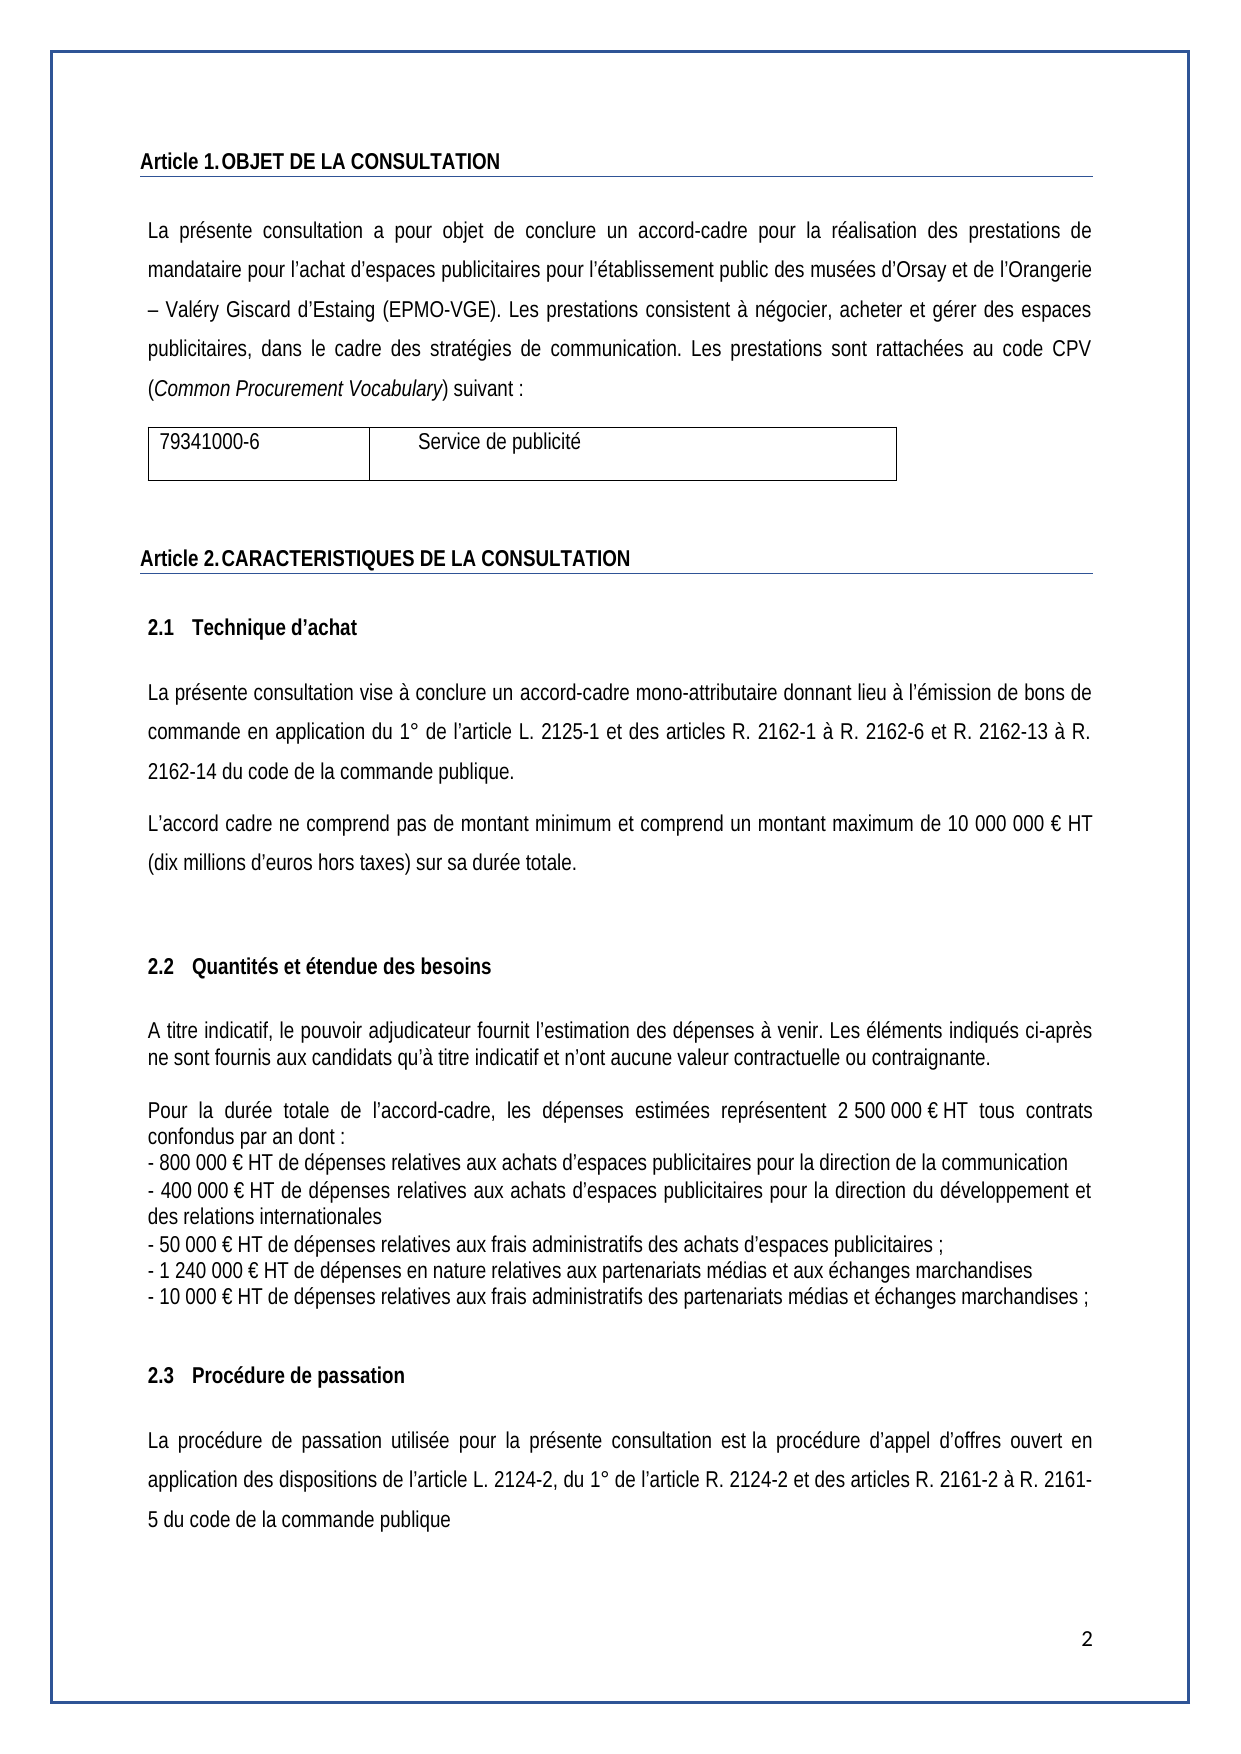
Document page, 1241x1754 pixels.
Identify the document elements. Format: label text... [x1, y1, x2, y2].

list Technique d’achat [148, 614, 1093, 641]
text La présente consultation a pour objet de conclure un accord-cadre pour la réalisation des prestations de mandataire pour l’achat d’espaces publicitaires pour l’établissement public des musées d’Orsay et de l’Orangerie – Valéry Giscard d’Estaing (EPMO-VGE). Les prestations consistent à négocier, acheter et gérer des espaces publicitaires, dans le cadre des stratégies de communication. Les prestations sont rattachées au code CPV (Common Procurement Vocabulary) suivant : [148, 217, 1093, 401]
list Procédure de passation [148, 1362, 1093, 1389]
text La présente consultation vise à conclure un [148, 679, 1093, 784]
text La procédure de passation utilisée pour la présente consultation est la [148, 1427, 1093, 1532]
text - 1 240 000 € HT de dépenses en nature relatives aux partenariats médias et aux échanges marchandises [148, 1257, 1093, 1283]
table_header Service de publicité [370, 428, 896, 479]
list CARACTERISTIQUES DE LA CONSULTATION [140, 545, 1093, 573]
text Pour la durée totale de l’accord-cadre, les dépenses estimées représentent 2 500 000 € HT tous contrats confondus par an dont : [148, 1097, 1093, 1149]
list OBJET DE LA CONSULTATION [140, 148, 1093, 176]
text - 800 000 € HT de dépenses relatives aux achats d’espaces publicitaires pour la direction de la communication [148, 1149, 1093, 1176]
list Quantités et étendue des besoins [148, 953, 1093, 979]
text - 10 000 € HT de dépenses relatives aux frais administratifs des partenariats médias et échanges marchandises ; [148, 1283, 1093, 1310]
table_header 79341000-6 [149, 428, 369, 479]
text - 400 000 € HT de dépenses relatives aux achats d’espaces publicitaires pour la direction du développement et des relations internationales [148, 1177, 1093, 1229]
text - 50 000 € HT de dépenses relatives aux frais administratifs des achats d’espaces publicitaires ; [148, 1231, 1093, 1257]
text L’accord cadre ne comprend pas de montant minimum et comprend un montant maximum de 10 000 000 € HT (dix millions d’euros hors taxes) sur sa durée totale. [148, 809, 1093, 875]
text A titre indicatif, le pouvoir adjudicateur fournit l’estimation des dépenses à venir. Les éléments indiqués ci-après ne sont fournis aux candidats qu’à titre indicatif et n’ont aucune valeur contractuelle ou contraignante. [148, 1017, 1093, 1070]
